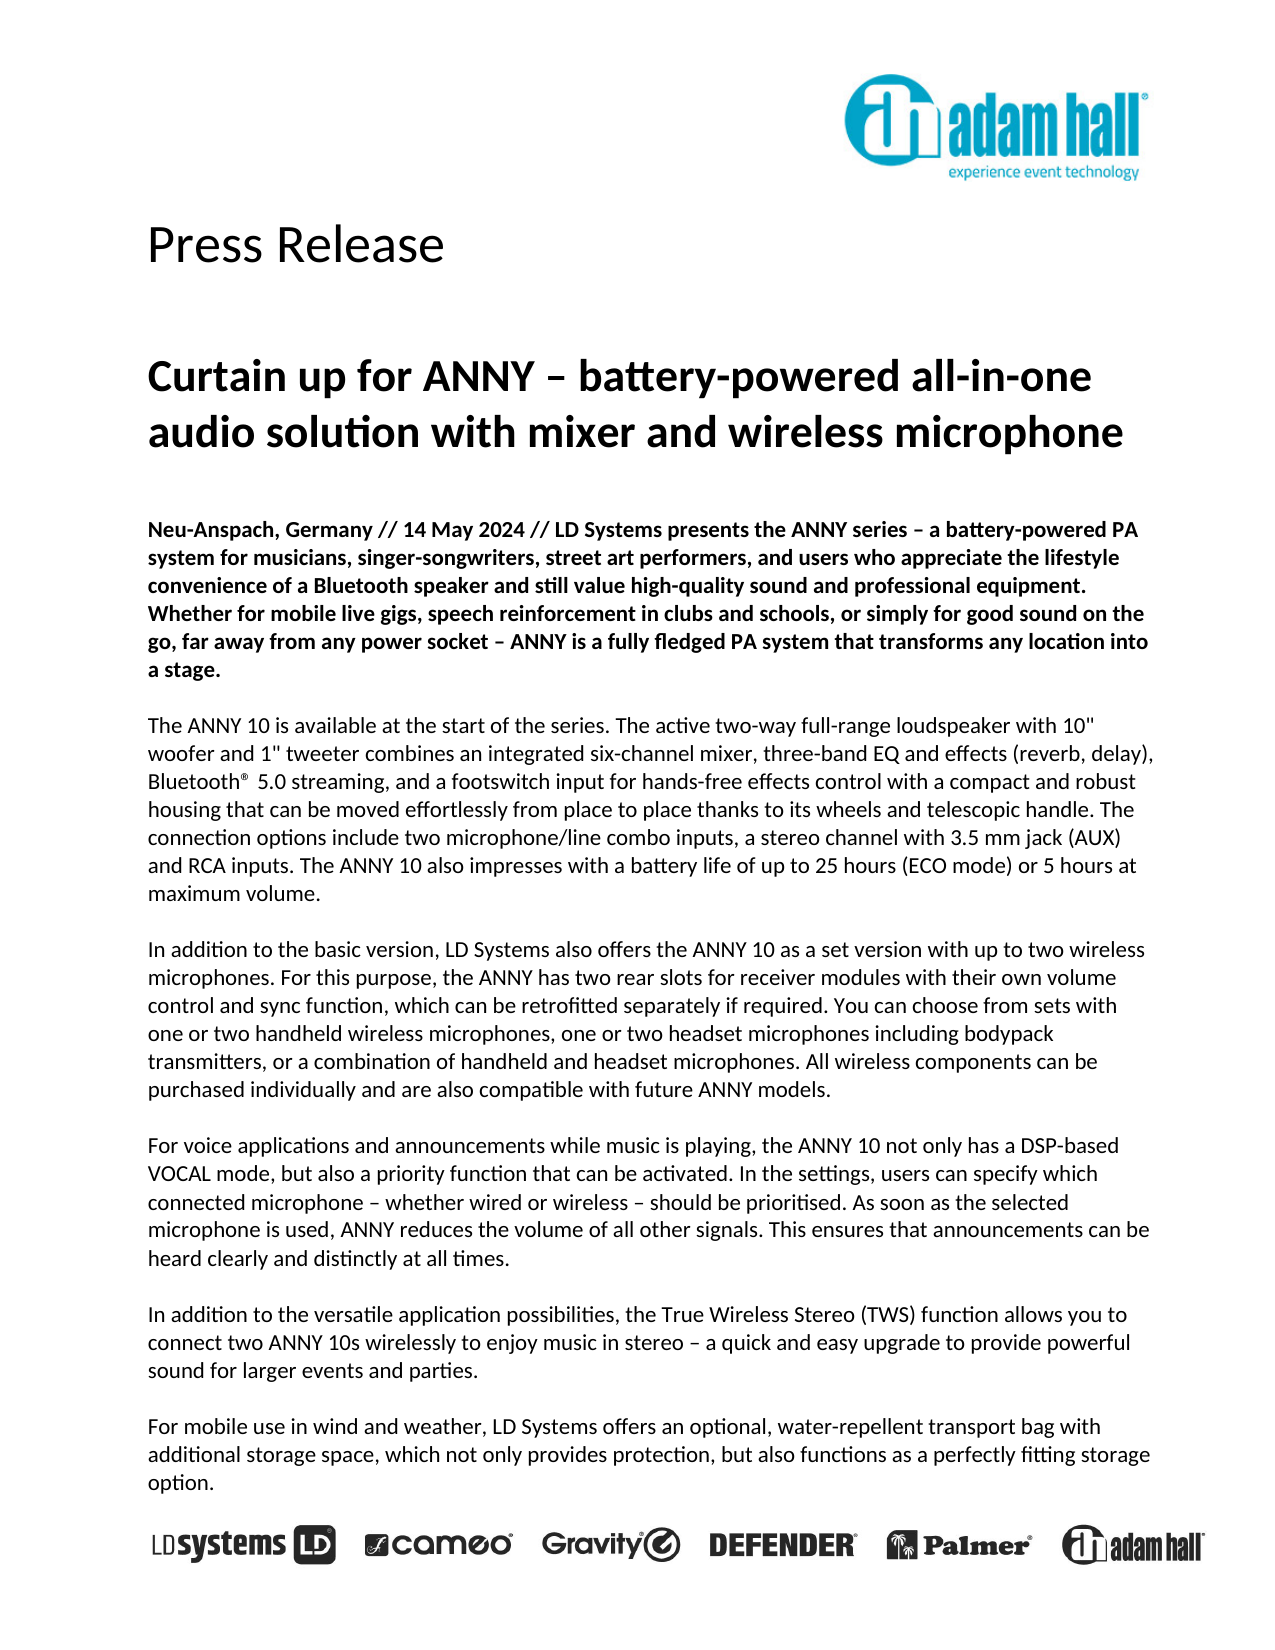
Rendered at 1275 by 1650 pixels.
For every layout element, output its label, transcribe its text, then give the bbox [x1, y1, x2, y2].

text In addition to the basic version, LD Systems also offers the ANNY 10 as a set version with up to two wireless microphones. For this purpose, the ANNY has two rear slots for receiver modules with their own volume control and sync function, which can be retrofitted separately if required. You can choose from sets with one or two handheld wireless microphones, one or two headset microphones including bodypack transmitters, or a combination of handheld and headset microphones. All wireless components can be purchased individually and are also compatible with future ANNY models. [148, 935, 1158, 1103]
text Curtain up for ANNY – battery-powered all-in-one audio solution with mixer and wireless microphone [148, 347, 1158, 459]
text For mobile use in wind and weather, LD Systems offers an optional, water-repellent transport bag with additional storage space, which not only provides protection, but also functions as a perfectly fitting storage option. [148, 1412, 1158, 1496]
text For voice applications and announcements while music is playing, the ANNY 10 not only has a DSP-based VOCAL mode, but also a priority function that can be activated. In the settings, users can specify which connected microphone – whether wired or wireless – should be prioritised. As soon as the selected microphone is used, ANNY reduces the volume of all other signals. This ensures that announcements can be heard clearly and distinctly at all times. [148, 1132, 1158, 1272]
text In addition to the versatile application possibilities, the True Wireless Stereo (TWS) function allows you to connect two ANNY 10s wirelessly to enjoy music in stereo – a quick and easy upgrade to provide powerful sound for larger events and parties. [148, 1300, 1158, 1384]
text The ANNY 10 is available at the start of the series. The active two-way full-range loudspeaker with 10" woofer and 1" tweeter combines an integrated six-channel mixer, three-band EQ and effects (reverb, delay), Bluetooth® 5.0 streaming, and a footswitch input for hands-free effects control with a compact and robust housing that can be moved effortlessly from place to place thanks to its wheels and telescopic handle. The connection options include two microphone/line combo inputs, a stereo channel with 3.5 mm jack (AUX) and RCA inputs. The ANNY 10 also impresses with a battery life of up to 25 hours (ECO mode) or 5 hours at maximum volume. [148, 711, 1158, 907]
text Press Release [148, 210, 1158, 276]
picture [835, 73, 1158, 182]
text Neu-Anspach, Germany // 14 May 2024 // LD Systems presents the ANNY series – a battery-powered PA system for musicians, singer-songwriters, street art performers, and users who appreciate the lifestyle convenience of a Bluetooth speaker and still value high-quality sound and professional equipment. Whether for mobile live gigs, speech reinforcement in clubs and schools, or simply for good sound on the go, far away from any power socket – ANNY is a fully fledged PA system that transforms any location into a stage. [148, 515, 1158, 683]
picture [147, 1513, 1208, 1576]
